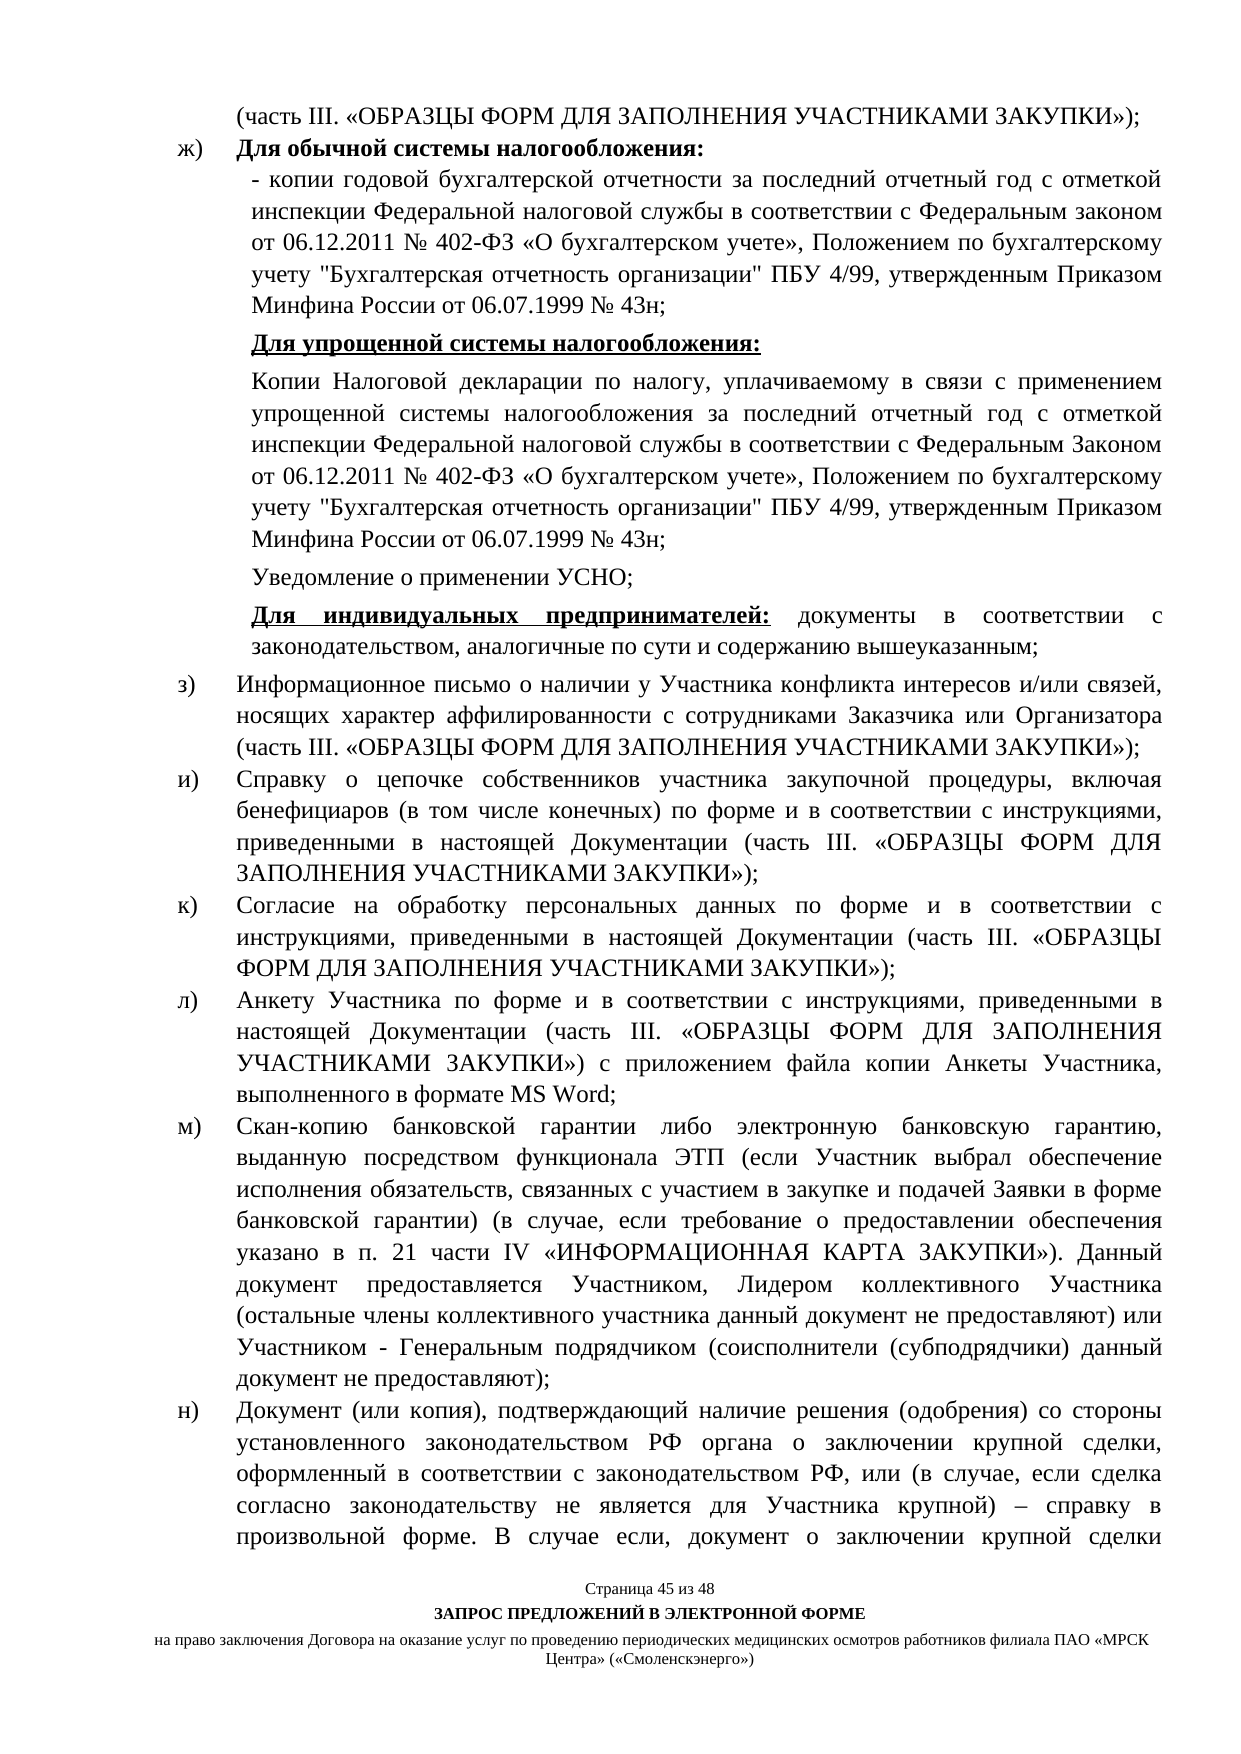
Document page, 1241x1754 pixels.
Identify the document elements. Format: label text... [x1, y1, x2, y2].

text - копии годовой бухгалтерской отчетности за последний отчетный год с отметкой инспекции Федеральной налоговой службы в соответствии с Федеральным законом от 06.12.2011 № 402-ФЗ «О бухгалтерском учете», Положением по бухгалтерскому учету "Бухгалтерская отчетность организации" ПБУ 4/99, утвержденным Приказом Минфина России от 06.07.1999 № 43н; [251, 164, 1163, 319]
list Согласие на обработку персональных данных по форме и в соответствии с инструкциями, приведенными в настоящей Документации (часть III. «ОБРАЗЦЫ ФОРМ ДЛЯ ЗАПОЛНЕНИЯ УЧАСТНИКАМИ ЗАКУПКИ»); [177, 890, 1163, 982]
list Анкету Участника по форме и в соответствии с инструкциями, приведенными в настоящей Документации (часть III. «ОБРАЗЦЫ ФОРМ ДЛЯ ЗАПОЛНЕНИЯ УЧАСТНИКАМИ ЗАКУПКИ») с приложением файла копии Анкеты Участника, выполненного в формате MS Word; [177, 985, 1163, 1108]
text Для упрощенной системы налогообложения: [251, 328, 1163, 357]
list Справку о цепочке собственников участника закупочной процедуры, включая бенефициаров (в том числе конечных) по форме и в соответствии с инструкциями, приведенными в настоящей Документации (часть III. «ОБРАЗЦЫ ФОРМ ДЛЯ ЗАПОЛНЕНИЯ УЧАСТНИКАМИ ЗАКУПКИ»); [177, 764, 1163, 887]
list Скан-копию банковской гарантии либо электронную банковскую гарантию, выданную посредством функционала ЭТП (если Участник выбрал обеспечение исполнения обязательств, связанных с участием в закупке и подачей Заявки в форме банковской гарантии) (в случае, если требование о предоставлении обеспечения указано в п. 21 части IV «ИНФОРМАЦИОННАЯ КАРТА ЗАКУПКИ»). Данный документ предоставляется Участником, Лидером коллективного Участника (остальные члены коллективного участника данный документ не предоставляют) или Участником - Генеральным подрядчиком (соисполнители (субподрядчики) данный документ не предоставляют); [177, 1111, 1163, 1392]
text Копии Налоговой декларации по налогу, уплачиваемому в связи с применением упрощенной системы налогообложения за последний отчетный год с отметкой инспекции Федеральной налоговой службы в соответствии с Федеральным Законом от 06.12.2011 № 402-ФЗ «О бухгалтерском учете», Положением по бухгалтерскому учету "Бухгалтерская отчетность организации" ПБУ 4/99, утвержденным Приказом Минфина России от 06.07.1999 № 43н; [251, 366, 1163, 553]
list Информационное письмо о наличии у Участника конфликта интересов и/или связей, носящих характер аффилированности с сотрудниками Заказчика или Организатора (часть III. «ОБРАЗЦЫ ФОРМ ДЛЯ ЗАПОЛНЕНИЯ УЧАСТНИКАМИ ЗАКУПКИ»); [177, 669, 1163, 761]
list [177, 1395, 1163, 1550]
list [177, 101, 1163, 130]
list Для обычной системы налогообложения: [177, 133, 1163, 162]
text Уведомление о применении УСНО; [251, 562, 1163, 591]
text Для индивидуальных предпринимателей: документы в соответствии с законодательством, аналогичные по сути и содержанию вышеуказанным; [251, 600, 1163, 660]
